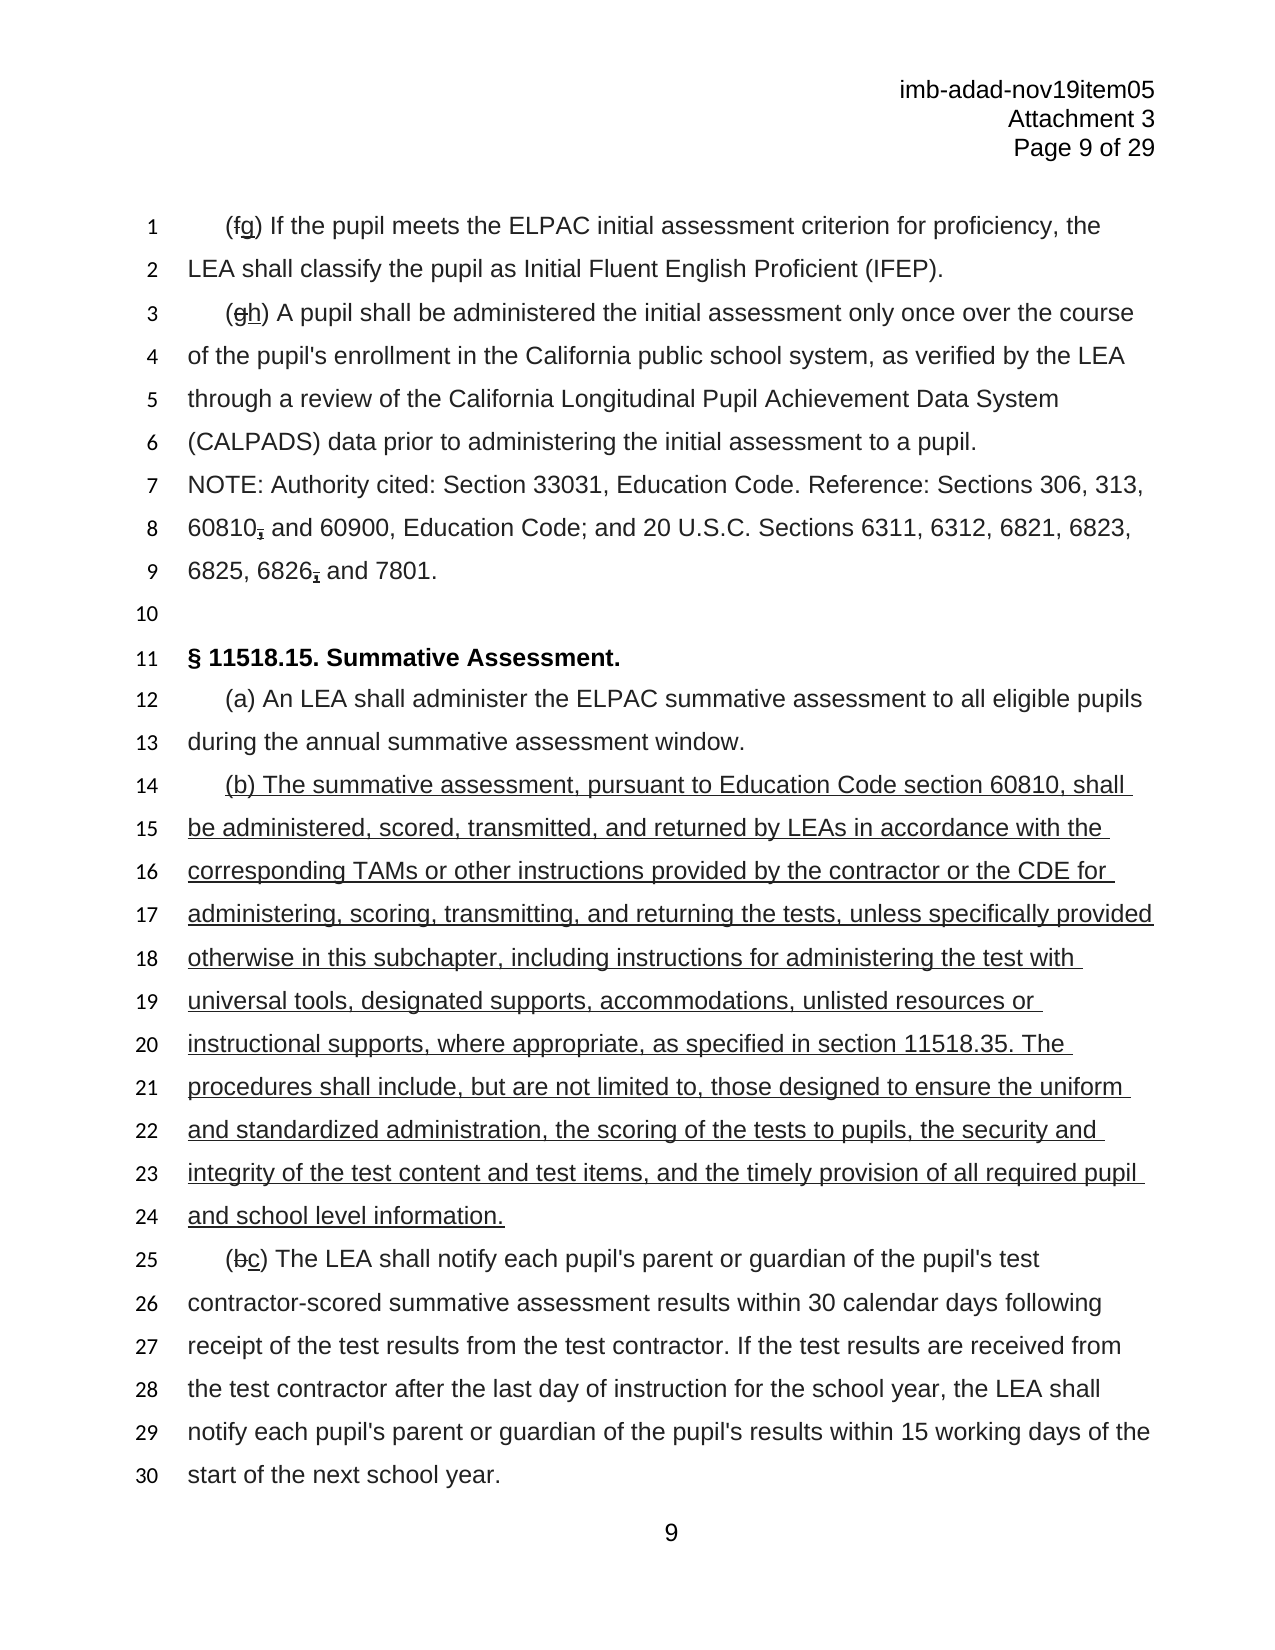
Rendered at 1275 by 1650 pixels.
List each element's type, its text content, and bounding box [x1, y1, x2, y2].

text (gh) A pupil shall be administered the initial assessment only once over the course of the pupil's enrollment in the California public school system, as verified by the LEA through a review of the California Longitudinal Pupil Achievement Data System (CALPADS) data prior to administering the initial assessment to a pupil. [187, 297, 1155, 456]
text (a) An LEA shall administer the ELPAC summative assessment to all eligible pupils during the annual summative assessment window. [187, 684, 1155, 756]
text (b) The summative assessment, pursuant to Education Code section 60810, shall be administered, scored, transmitted, and returned by LEAs in accordance with the corresponding TAMs or other instructions provided by the contractor or the CDE for administering, scoring, transmitting, and returning the tests, unless specifically provided otherwise in this subchapter, including instructions for administering the test with universal tools, designated supports, accommodations, unlisted resources or instructional supports, where appropriate, as specified in section 11518.35. The procedures shall include, but are not limited to, those designed to ensure the uniform and standardized administration, the scoring of the tests to pupils, the security and integrity of the test content and test items, and the timely provision of all required pupil and school level information. [187, 770, 1155, 1230]
subtitle § 11518.15. Summative Assessment. [187, 642, 1155, 671]
text (fg) If the pupil meets the ELPAC initial assessment criterion for proficiency, the LEA shall classify the pupil as Initial Fluent English Proficient (IFEP). [187, 211, 1155, 283]
text NOTE: Authority cited: Section 33031, Education Code. Reference: Sections 306, 313, 60810, and 60900, Education Code; and 20 U.S.C. Sections 6311, 6312, 6821, 6823, 6825, 6826, and 7801. [187, 470, 1155, 585]
text (bc) The LEA shall notify each pupil's parent or guardian of the pupil's test contractor-scored summative assessment results within 30 calendar days following receipt of the test results from the test contractor. If the test results are received from the test contractor after the last day of instruction for the school year, the LEA shall notify each pupil's parent or guardian of the pupil's results within 15 working days of the start of the next school year. [187, 1244, 1155, 1489]
